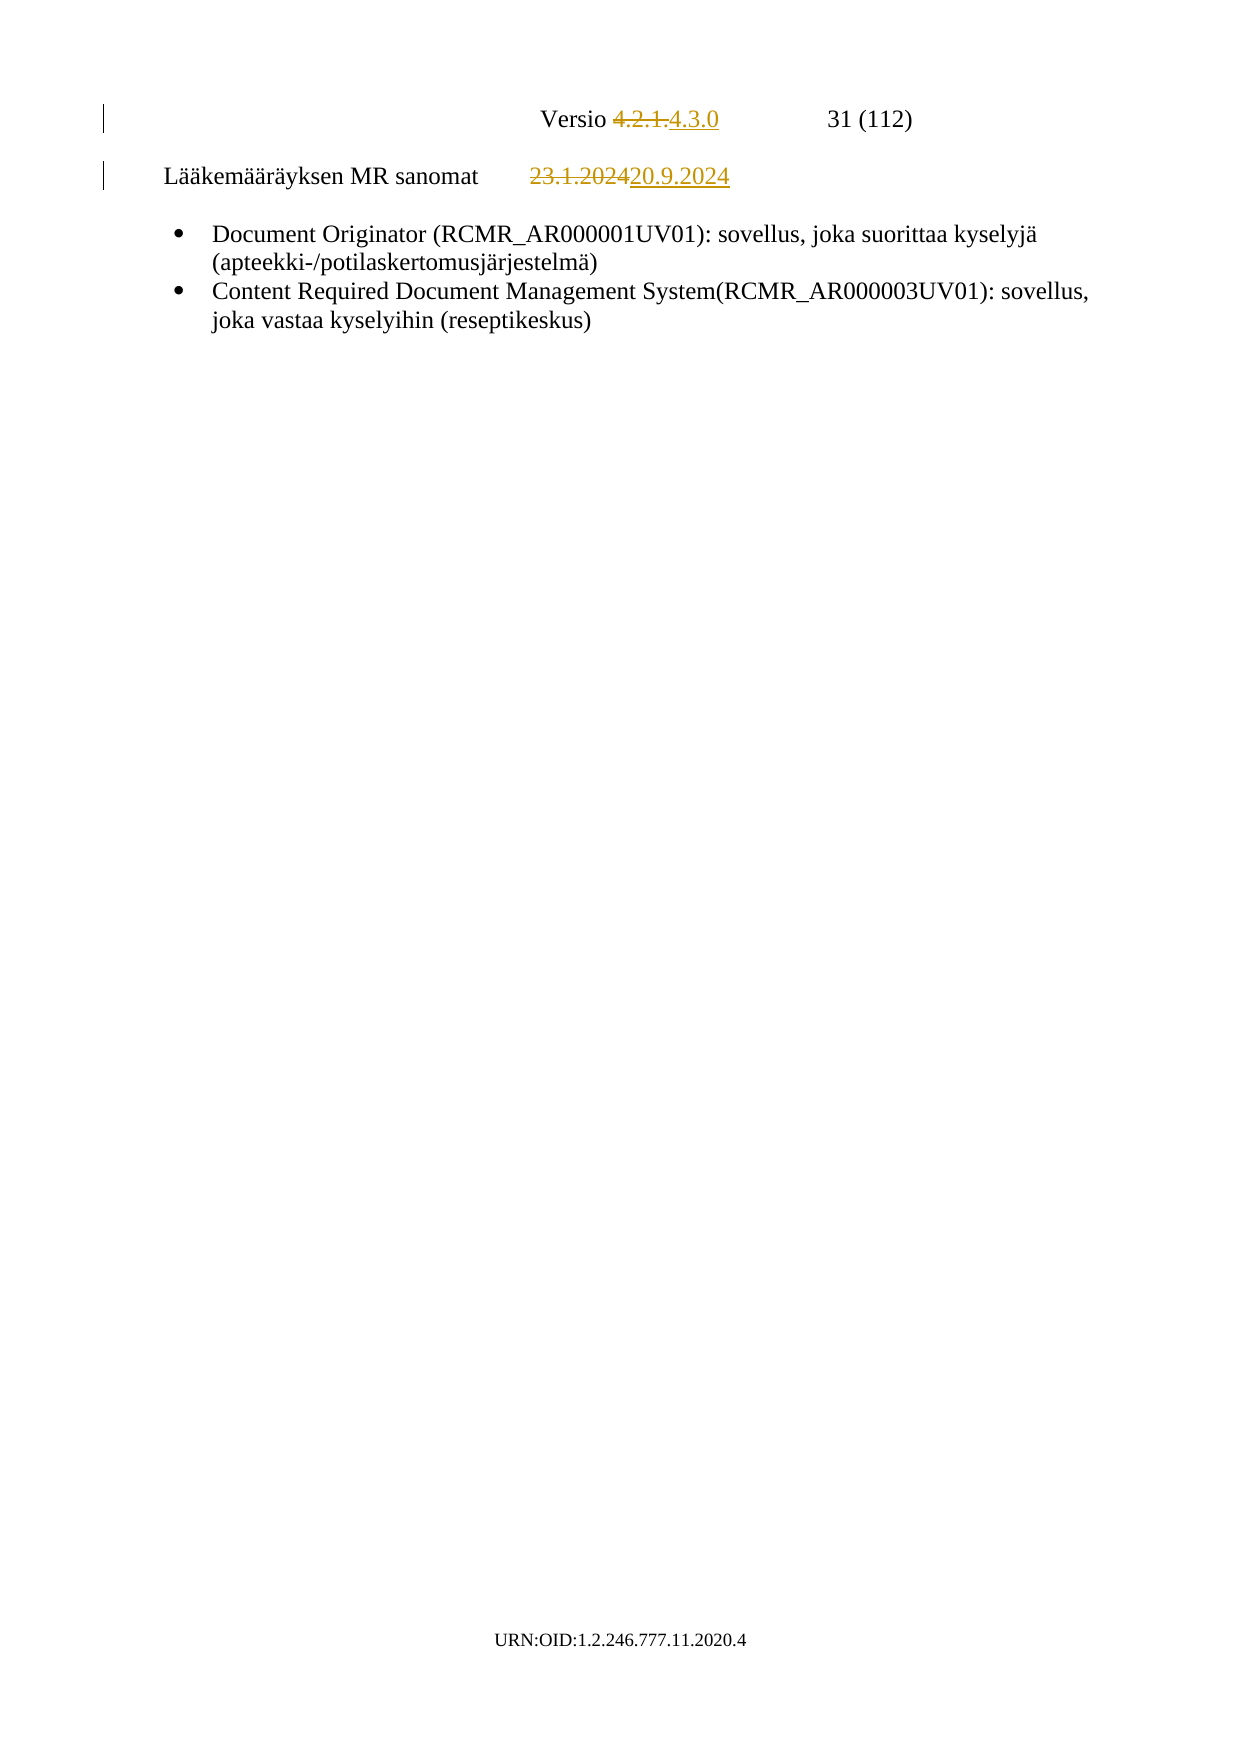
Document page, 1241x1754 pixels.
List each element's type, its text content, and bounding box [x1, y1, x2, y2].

list Content Required Document Management System(RCMR_AR000003UV01): sovellus, joka vastaa kyselyihin (reseptikeskus) [174, 276, 1122, 334]
list Document Originator (RCMR_AR000001UV01): sovellus, joka suorittaa kyselyjä (apteekki-/potilaskertomusjärjestelmä) [174, 219, 1122, 276]
